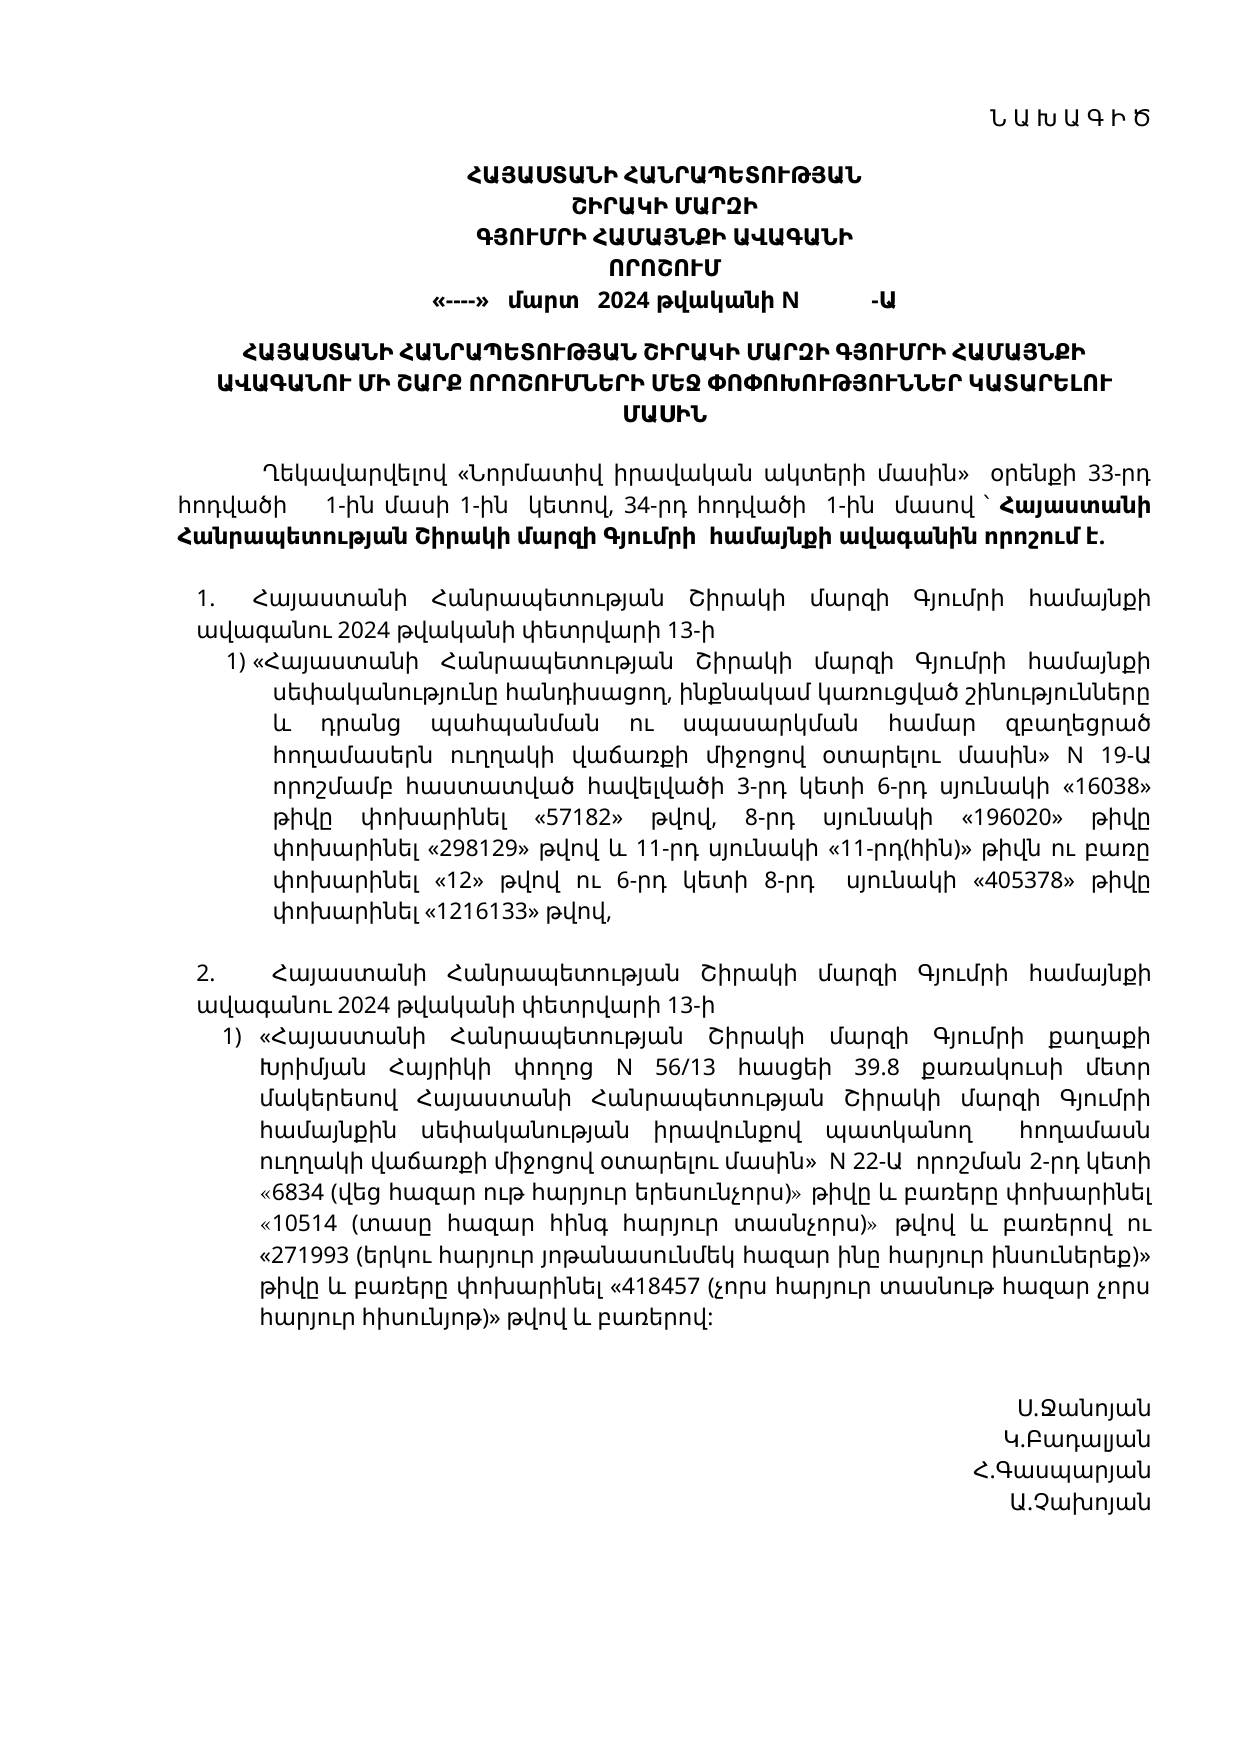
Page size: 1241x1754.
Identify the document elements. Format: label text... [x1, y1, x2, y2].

text Ղեկավարվելով «Նորմատիվ իրավական ակտերի մասին» օրենքի 33-րդ հոդվածի 1-ին մասի 1-ին կետով, 34-րդ հոդվածի 1-ին մասով ՝ Հայաստանի Հանրապետության Շիրակի մարզի Գյումրի համայնքի ավագանին որոշում է. [177, 457, 1152, 551]
list Հայաստանի Հանրապետության Շիրակի մարզի Գյումրի համայնքի ավագանու 2024 թվականի փետրվարի 13-ի [196, 957, 1152, 1020]
text Ն Ա Խ Ա Գ Ի Ծ [177, 102, 1152, 133]
text ՀԱՅԱՍՏԱՆԻ ՀԱՆՐԱՊԵՏՈՒԹՅԱՆ ՇԻՐԱԿԻ ՄԱՐԶԻ ԳՅՈՒՄՐԻ ՀԱՄԱՅՆՔԻ ԱՎԱԳԱՆՈՒ ՄԻ ՇԱՐՔ ՈՐՈՇՈՒՄՆԵՐԻ ՄԵՋ ՓՈՓՈԽՈՒԹՅՈՒՆՆԵՐ ԿԱՏԱՐԵԼՈՒ ՄԱՍԻՆ [177, 336, 1152, 429]
text ՇԻՐԱԿԻ ՄԱՐԶԻ [177, 190, 1152, 221]
text «----» մարտ 2024 թվականի N -Ա [177, 283, 1152, 315]
text ԳՅՈՒՄՐԻ ՀԱՄԱՅՆՔԻ ԱՎԱԳԱՆԻ [177, 221, 1152, 252]
text Ս.Ջանոյան [177, 1392, 1152, 1423]
list «Հայաստանի Հանրապետության Շիրակի մարզի Գյումրի համայնքի սեփականությունը հանդիսացող, ինքնակամ կառուցված շինությունները և դրանց պահպանման ու սպասարկման համար զբաղեցրած հողամասերն ուղղակի վաճառքի միջոցով օտարելու մասին» N 19-Ա որոշմամբ հաստատված հավելվածի 3-րդ կետի 6-րդ սյունակի «16038» թիվը փոխարինել «57182» թվով, 8-րդ սյունակի «196020» թիվը փոխարինել «298129» թվով և 11-րդ սյունակի «11-րդ(հին)» թիվն ու բառը փոխարինել «12» թվով ու 6-րդ կետի 8-րդ սյունակի «405378» թիվը փոխարինել «1216133» թվով, [226, 645, 1152, 926]
text Ա.Չախոյան [177, 1485, 1152, 1517]
text ՈՐՈՇՈՒՄ [177, 252, 1152, 283]
list «Հայաստանի Հանրապետության Շիրակի մարզի Գյումրի քաղաքի Խրիմյան Հայրիկի փողոց N 56/13 հասցեի 39.8 քառակուսի մետր մակերեսով Հայաստանի Հանրապետության Շիրակի մարզի Գյումրի համայնքին սեփականության իրավունքով պատկանող հողամասն ուղղակի վաճառքի միջոցով օտարելու մասին» N 22-Ա որոշման 2-րդ կետի 6834 (վեց հազար ութ հարյուր երեսունչորս) թիվը և բառերը փոխարինել 10514 (տասը հազար հինգ հարյուր տասնչորս) թվով և բառերով ու «271993 (երկու հարյուր յոթանասունմեկ հազար ինը հարյուր ինսուներեք)» թիվը և բառերը փոխարինել «418457 (չորս հարյուր տասնութ հազար չորս հարյուր հիսունյոթ)» թվով և բառերով: [222, 1020, 1152, 1332]
list Հայաստանի Հանրապետության Շիրակի մարզի Գյումրի համայնքի ավագանու 2024 թվականի փետրվարի 13-ի [196, 582, 1152, 645]
text Հ.Գասպարյան [177, 1454, 1152, 1485]
text ՀԱՅԱՍՏԱՆԻ ՀԱՆՐԱՊԵՏՈՒԹՅԱՆ [177, 158, 1152, 190]
text Կ.Բադալյան [215, 1423, 1152, 1454]
